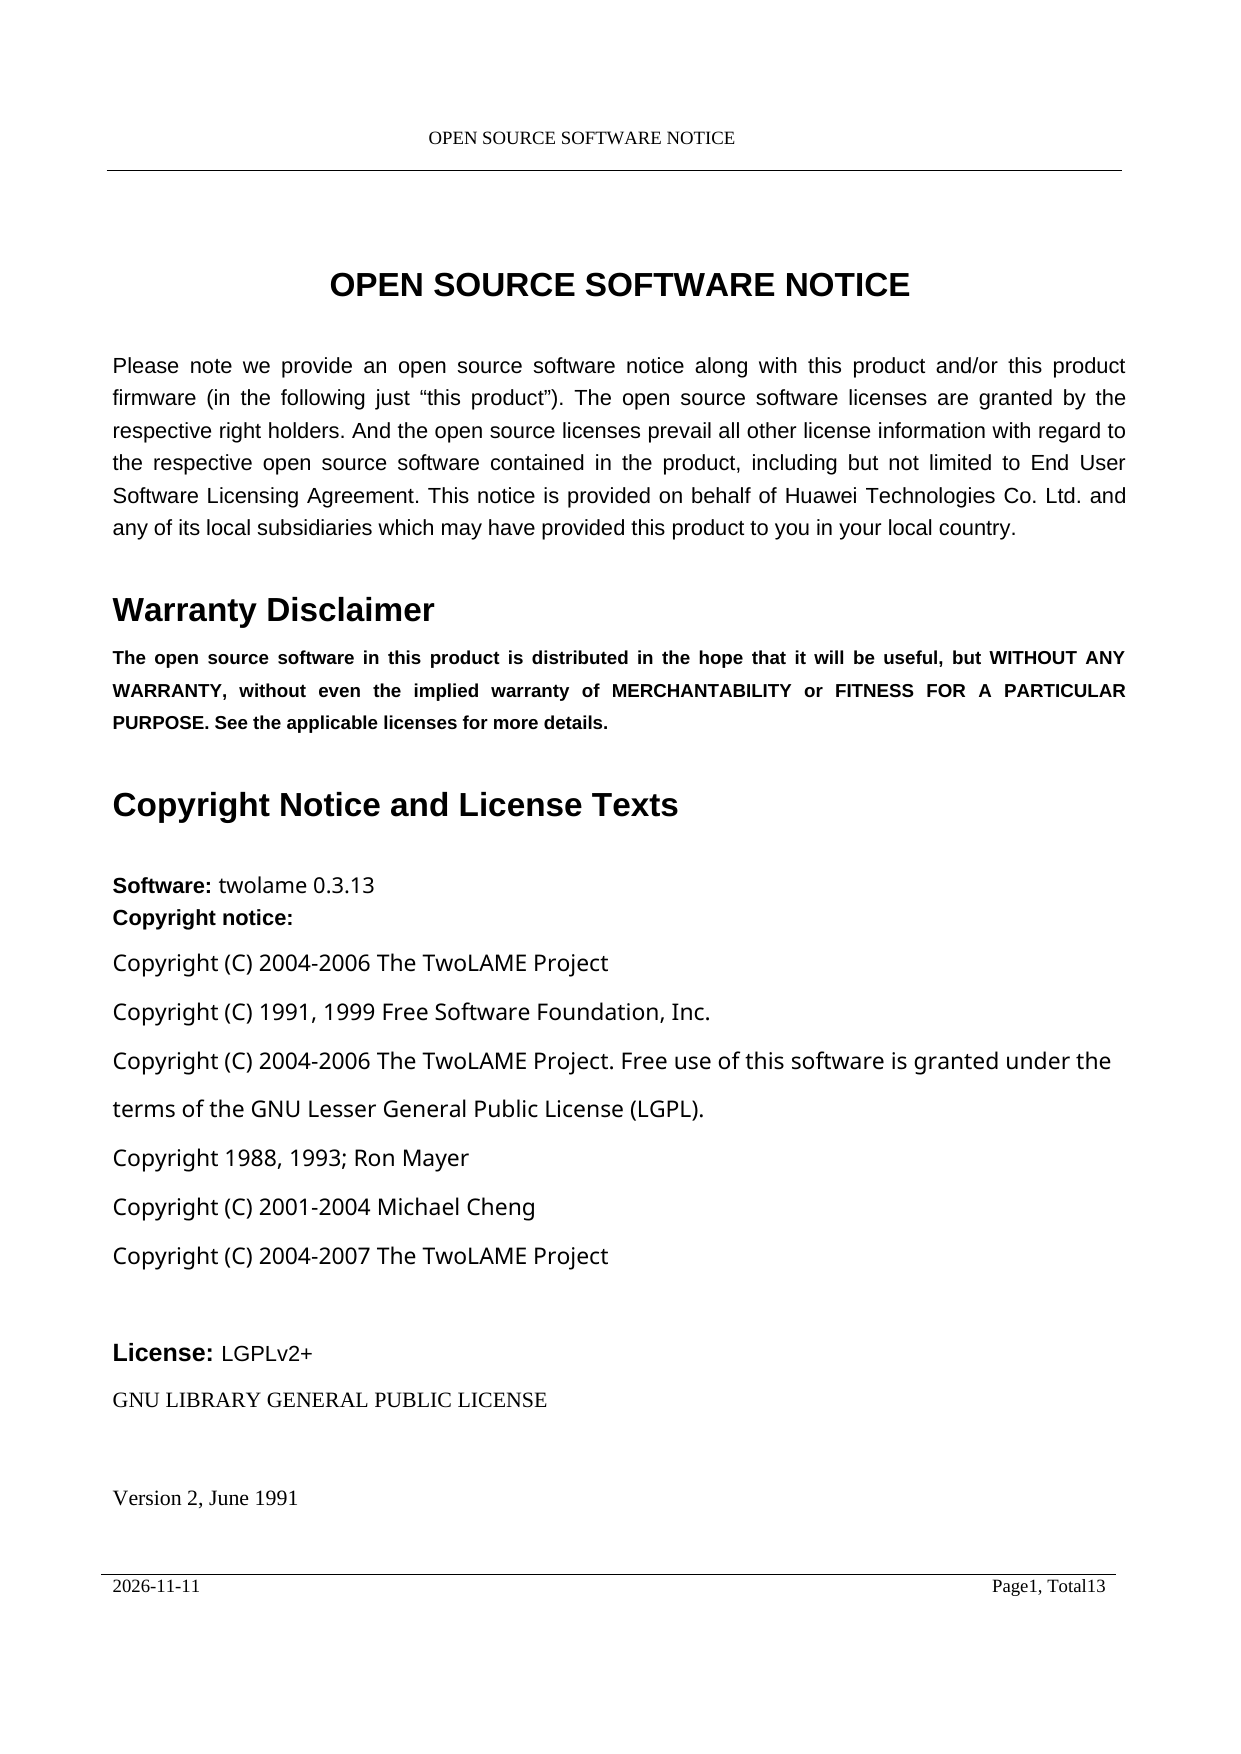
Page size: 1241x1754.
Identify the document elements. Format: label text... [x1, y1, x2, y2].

text Please note we provide an open source software notice along with this product and/or this product firmware (in the following just “this product”). The open source software licenses are granted by the respective right holders. And the open source licenses prevail all other license information with regard to the respective open source software contained in the product, including but not limited to End User Software Licensing Agreement. This notice is provided on behalf of Huawei Technologies Co. Ltd. and any of its local subsidiaries which may have provided this product to you in your local country. [112, 349, 1128, 544]
text OPEN SOURCE SOFTWARE NOTICE [112, 251, 1128, 316]
text Copyright notice: [112, 901, 1128, 934]
text Warranty Disclaimer [112, 576, 1128, 641]
text The open source software in this product is distributed in the hope that it will be useful, but WITHOUT ANY WARRANTY, without even the implied warranty of MERCHANTABILITY or FITNESS FOR A PARTICULAR PURPOSE. See the applicable licenses for more details. [112, 641, 1128, 739]
text Software: twolame 0.3.13 [112, 869, 1128, 901]
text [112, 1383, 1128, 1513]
text Copyright Notice and License Texts [112, 771, 1128, 836]
text Copyright (C) 2004-2006 The TwoLAME Project Copyright (C) 1991, 1999 Free Software Foundation, Inc. Copyright (C) 2004-2006 The TwoLAME Project. Free use of this software is granted under the terms of the GNU Lesser General Public License (LGPL). Copyright 1988, 1993; Ron Mayer Copyright (C) 2001-2004 Michael Cheng Copyright (C) 2004-2007 The TwoLAME Project [112, 947, 1128, 1320]
text License: LGPLv2+ [112, 1337, 1128, 1369]
